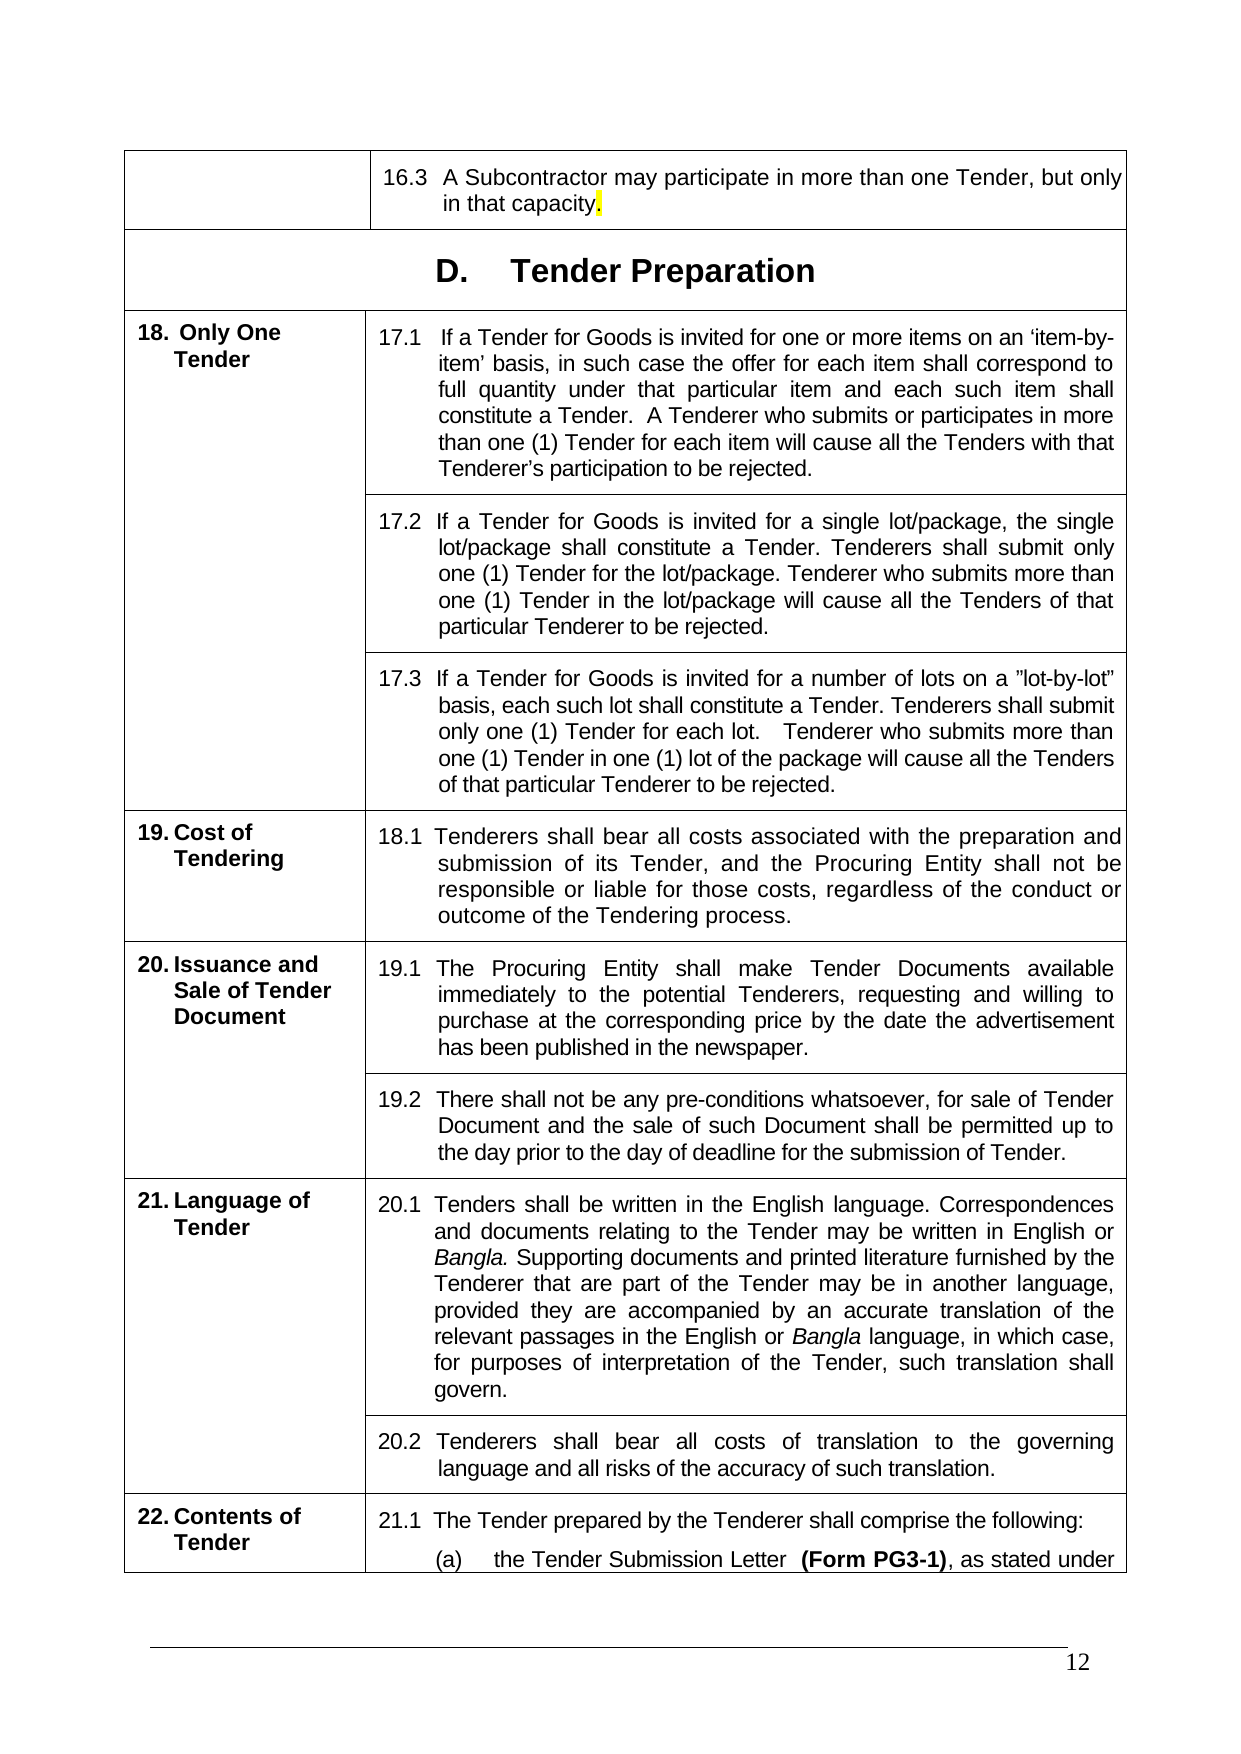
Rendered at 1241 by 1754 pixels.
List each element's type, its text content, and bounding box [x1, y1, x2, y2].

table_cell Tenderers shall bear all costs of translation to the governing language and all risks of the accuracy of such translation. [366, 1416, 1126, 1493]
table_cell Language of Tender [125, 1179, 365, 1493]
table_cell Cost of Tendering [125, 811, 365, 941]
table_cell If a Tender for Goods is invited for a single lot/package, the single lot/package shall constitute a Tender. Tenderers shall submit only one (1) Tender for the lot/package. Tenderer who submits more than one (1) Tender in the lot/package will cause all the Tenders of that particular Tenderer to be rejected. [366, 495, 1126, 652]
table_cell The Procuring Entity shall make Tender Documents available immediately to the potential Tenderers, requesting and willing to purchase at the corresponding price by the date the advertisement has been published in the newspaper. [366, 942, 1126, 1073]
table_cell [366, 1494, 1126, 1572]
table_cell If a Tender for Goods is invited for one or more items on an ‘item-by-item’ basis, in such case the offer for each item shall correspond to full quantity under that particular item and each such item shall constitute a Tender. A Tenderer who submits or participates in more than one (1) Tender for each item will cause all the Tenders with that Tenderer’s participation to be rejected. [366, 311, 1126, 494]
table_cell Only One Tender [125, 311, 365, 810]
table_cell If a Tender for Goods is invited for a number of lots on a ”lot-by-lot” basis, each such lot shall constitute a Tender. Tenderers shall submit only one (1) Tender for each lot. Tenderer who submits more than one (1) Tender in one (1) lot of the package will cause all the Tenders of that particular Tenderer to be rejected. [366, 653, 1126, 810]
table_cell There shall not be any pre-conditions whatsoever, for sale of Tender Document and the sale of such Document shall be permitted up to the day prior to the day of deadline for the submission of Tender. [366, 1074, 1126, 1178]
table_cell Tenders shall be written in the English language. Correspondences and documents relating to the Tender may be written in English or Bangla. Supporting documents and printed literature furnished by the Tenderer that are part of the Tender may be in another language, provided they are accompanied by an accurate translation of the relevant passages in the English or Bangla language, in which case, for purposes of interpretation of the Tender, such translation shall govern. [366, 1179, 1126, 1414]
table_cell Issuance and of Tender Document [125, 942, 365, 1178]
table_cell Contents of Tender [125, 1494, 365, 1572]
table_cell D. Tender Preparation [125, 230, 1126, 310]
table_cell Tenderers shall bear all costs associated with the preparation and submission of its Tender, and the Procuring Entity shall not be responsible or liable for those costs, regardless of the conduct or outcome of the Tendering process. [366, 811, 1126, 941]
table_cell A Subcontractor may participate in more than one Tender, but only in that capacity. [371, 151, 1126, 229]
